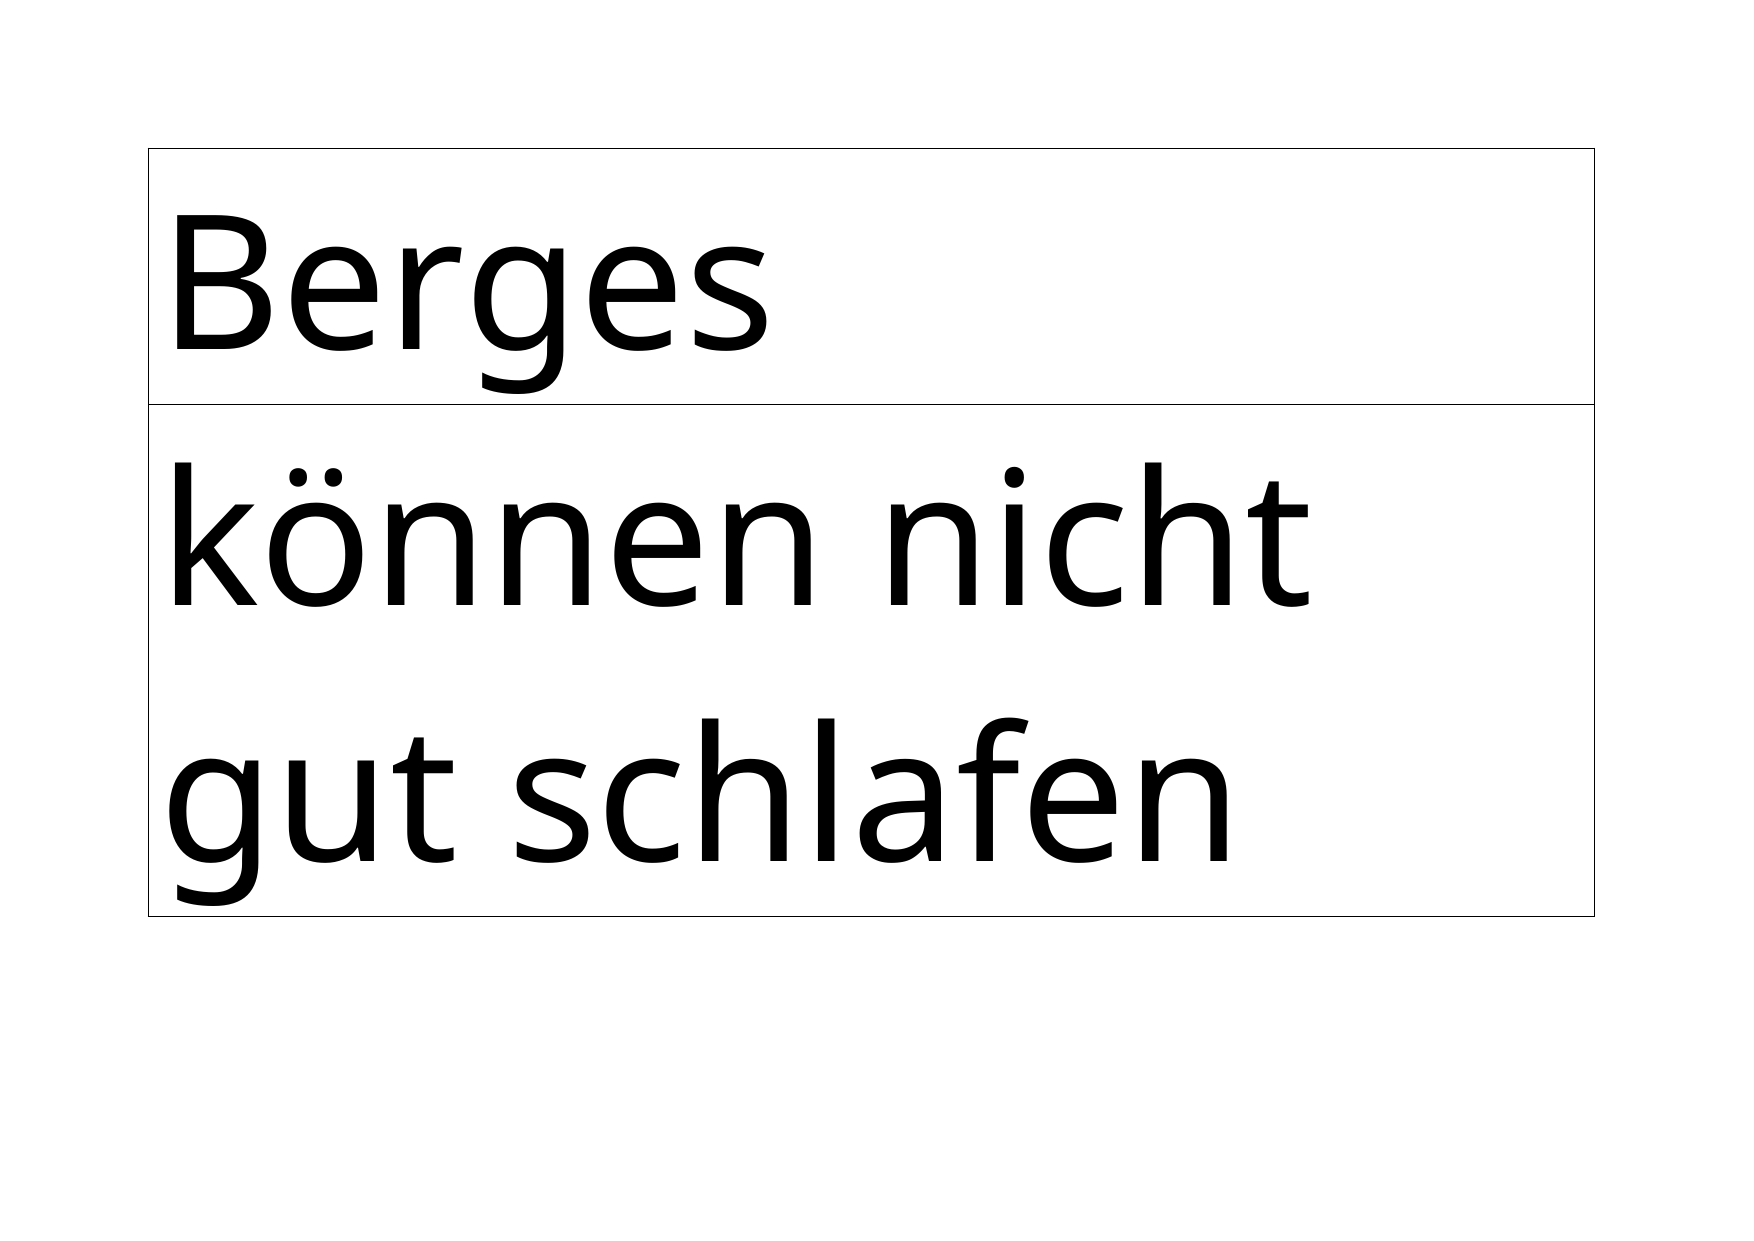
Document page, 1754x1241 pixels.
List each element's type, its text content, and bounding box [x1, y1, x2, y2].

table_cell können nicht gut schlafen [149, 405, 1594, 916]
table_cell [149, 149, 1594, 404]
